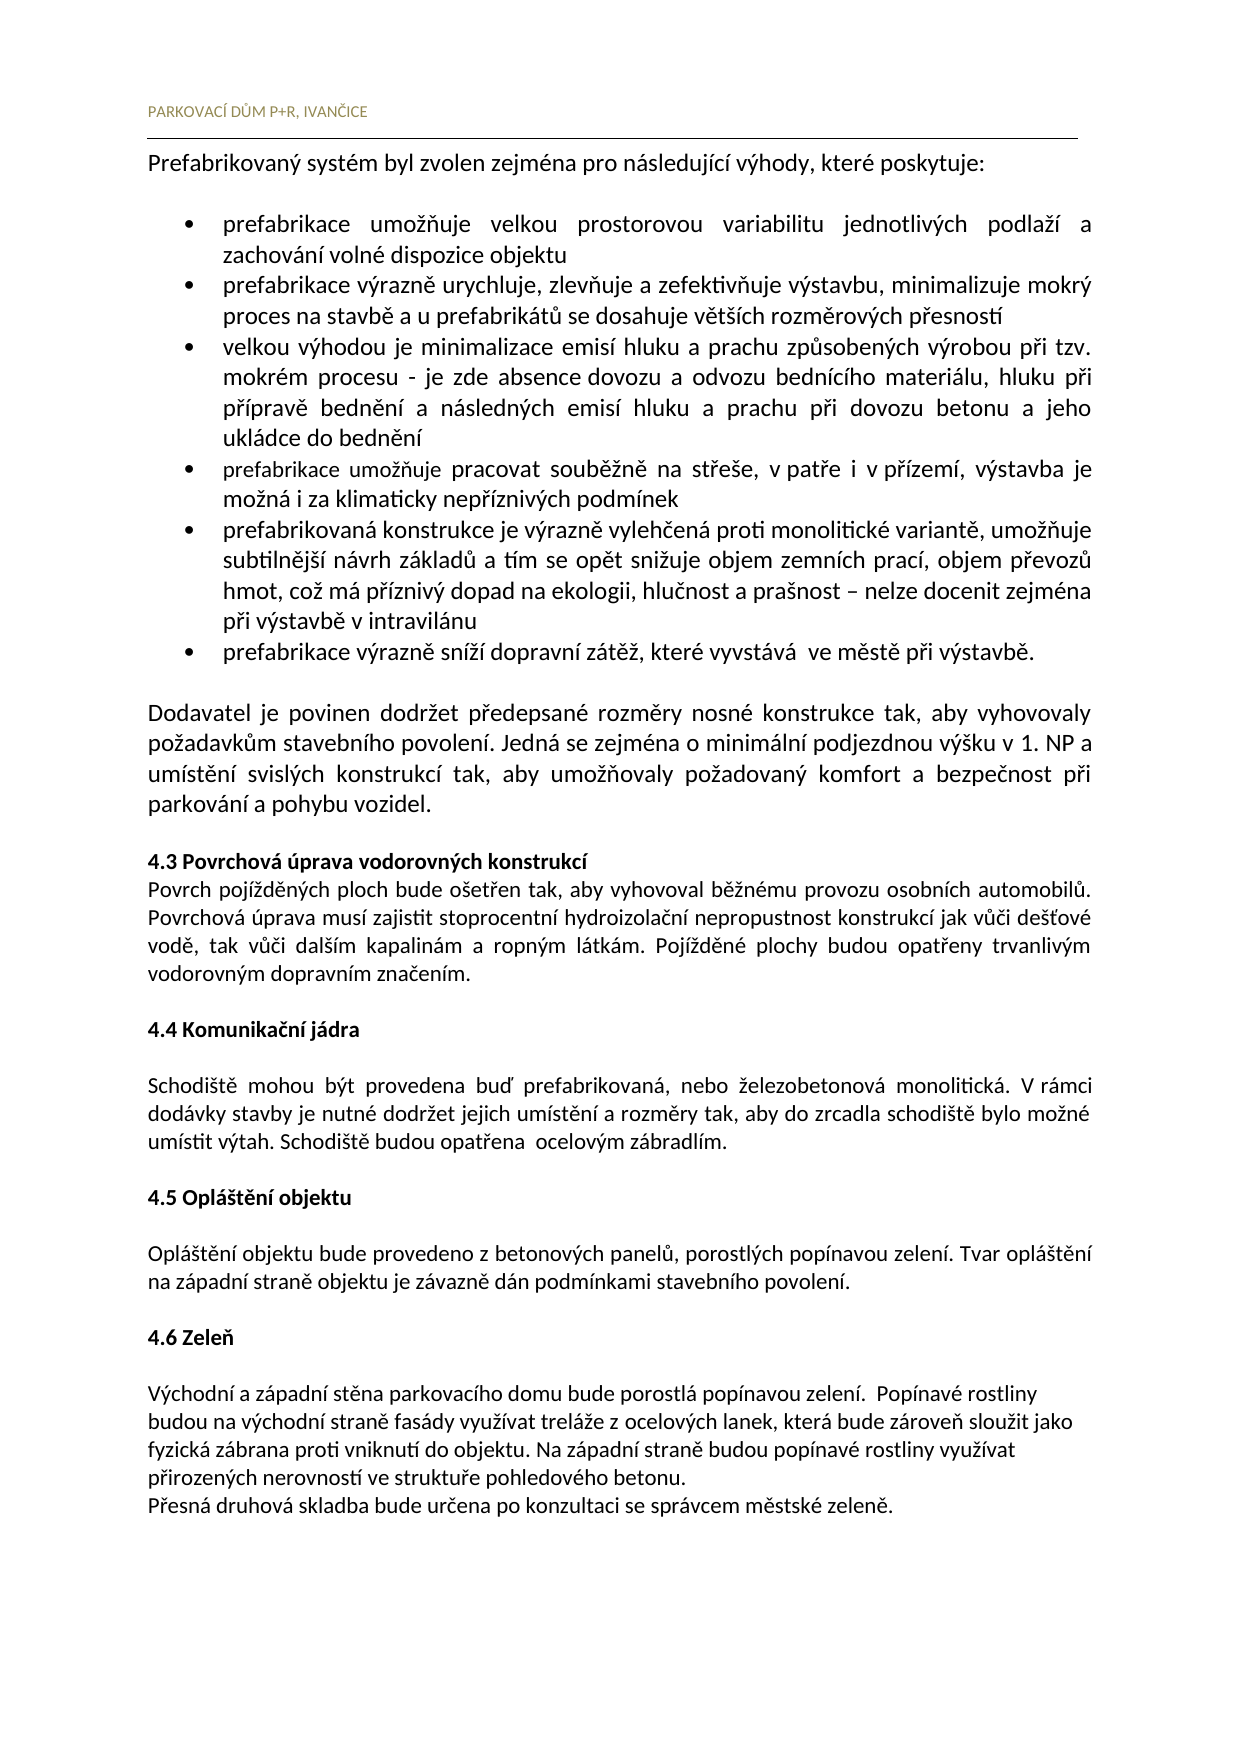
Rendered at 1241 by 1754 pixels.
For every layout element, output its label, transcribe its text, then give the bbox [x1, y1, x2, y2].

text Schodiště mohou být provedena buď prefabrikovaná, nebo železobetonová monolitická. V rámci dodávky stavby je nutné dodržet jejich umístění a rozměry tak, aby do zrcadla schodiště bylo možné umístit výtah. Schodiště budou opatřena ocelovým zábradlím. [148, 1071, 1093, 1155]
list prefabrikace umožňuje pracovat souběžně na střeše, v patře i v přízemí, výstavba je možná i za klimaticky nepříznivých podmínek [185, 453, 1093, 514]
list prefabrikovaná konstrukce je výrazně vylehčená proti monolitické variantě, umožňuje subtilnější návrh základů a tím se opět snižuje objem zemních prací, objem převozů hmot, což má příznivý dopad na ekologii, hlučnost a prašnost – nelze docenit zejména při výstavbě v intravilánu [185, 514, 1093, 636]
text 4.6 Zeleň [148, 1323, 1093, 1351]
list velkou výhodou je minimalizace emisí hluku a prachu způsobených výrobou při tzv. mokrém procesu - je zde absence dovozu a odvozu bednícího materiálu, hluku při přípravě bednění a následných emisí hluku a prachu při dovozu betonu a jeho ukládce do bednění [185, 331, 1093, 453]
text Východní a západní stěna parkovacího domu bude porostlá popínavou zelení. Popínavé rostliny budou na východní straně fasády využívat treláže z ocelových lanek, která bude zároveň sloužit jako fyzická zábrana proti vniknutí do objektu. Na západní straně budou popínavé rostliny využívat přirozených nerovností ve struktuře pohledového betonu. Přesná druhová skladba bude určena po konzultaci se správcem městské zeleně. [148, 1379, 1093, 1519]
list prefabrikace umožňuje velkou prostorovou variabilitu jednotlivých podlaží a zachování volné dispozice objektu [185, 209, 1093, 270]
text Opláštění objektu bude provedeno z betonových panelů, porostlých popínavou zelení. Tvar opláštění na západní straně objektu je závazně dán podmínkami stavebního povolení. [148, 1239, 1093, 1295]
list prefabrikace výrazně sníží dopravní zátěž, které vyvstává ve městě při výstavbě. [185, 636, 1093, 666]
list prefabrikace výrazně urychluje, zlevňuje a zefektivňuje výstavbu, minimalizuje mokrý proces na stavbě a u prefabrikátů se dosahuje větších rozměrových přesností [185, 270, 1093, 331]
text 4.4 Komunikační jádra [148, 1015, 1093, 1043]
text 4.5 Opláštění objektu [148, 1183, 1093, 1211]
text Povrch pojížděných ploch bude ošetřen tak, aby vyhovoval běžnému provozu osobních automobilů. Povrchová úprava musí zajistit stoprocentní hydroizolační nepropustnost konstrukcí jak vůči dešťové vodě, tak vůči dalším kapalinám a ropným látkám. Pojížděné plochy budou opatřeny trvanlivým vodorovným dopravním značením. [148, 875, 1093, 987]
text Prefabrikovaný systém byl zvolen zejména pro následující výhody, které poskytuje: [148, 148, 1093, 178]
text 4.3 Povrchová úprava vodorovných konstrukcí [148, 847, 1093, 875]
text Dodavatel je povinen dodržet předepsané rozměry nosné konstrukce tak, aby vyhovovaly požadavkům stavebního povolení. Jedná se zejména o minimální podjezdnou výšku v 1. NP a umístění svislých konstrukcí tak, aby umožňovaly požadovaný komfort a bezpečnost při parkování a pohybu vozidel. [148, 697, 1093, 819]
